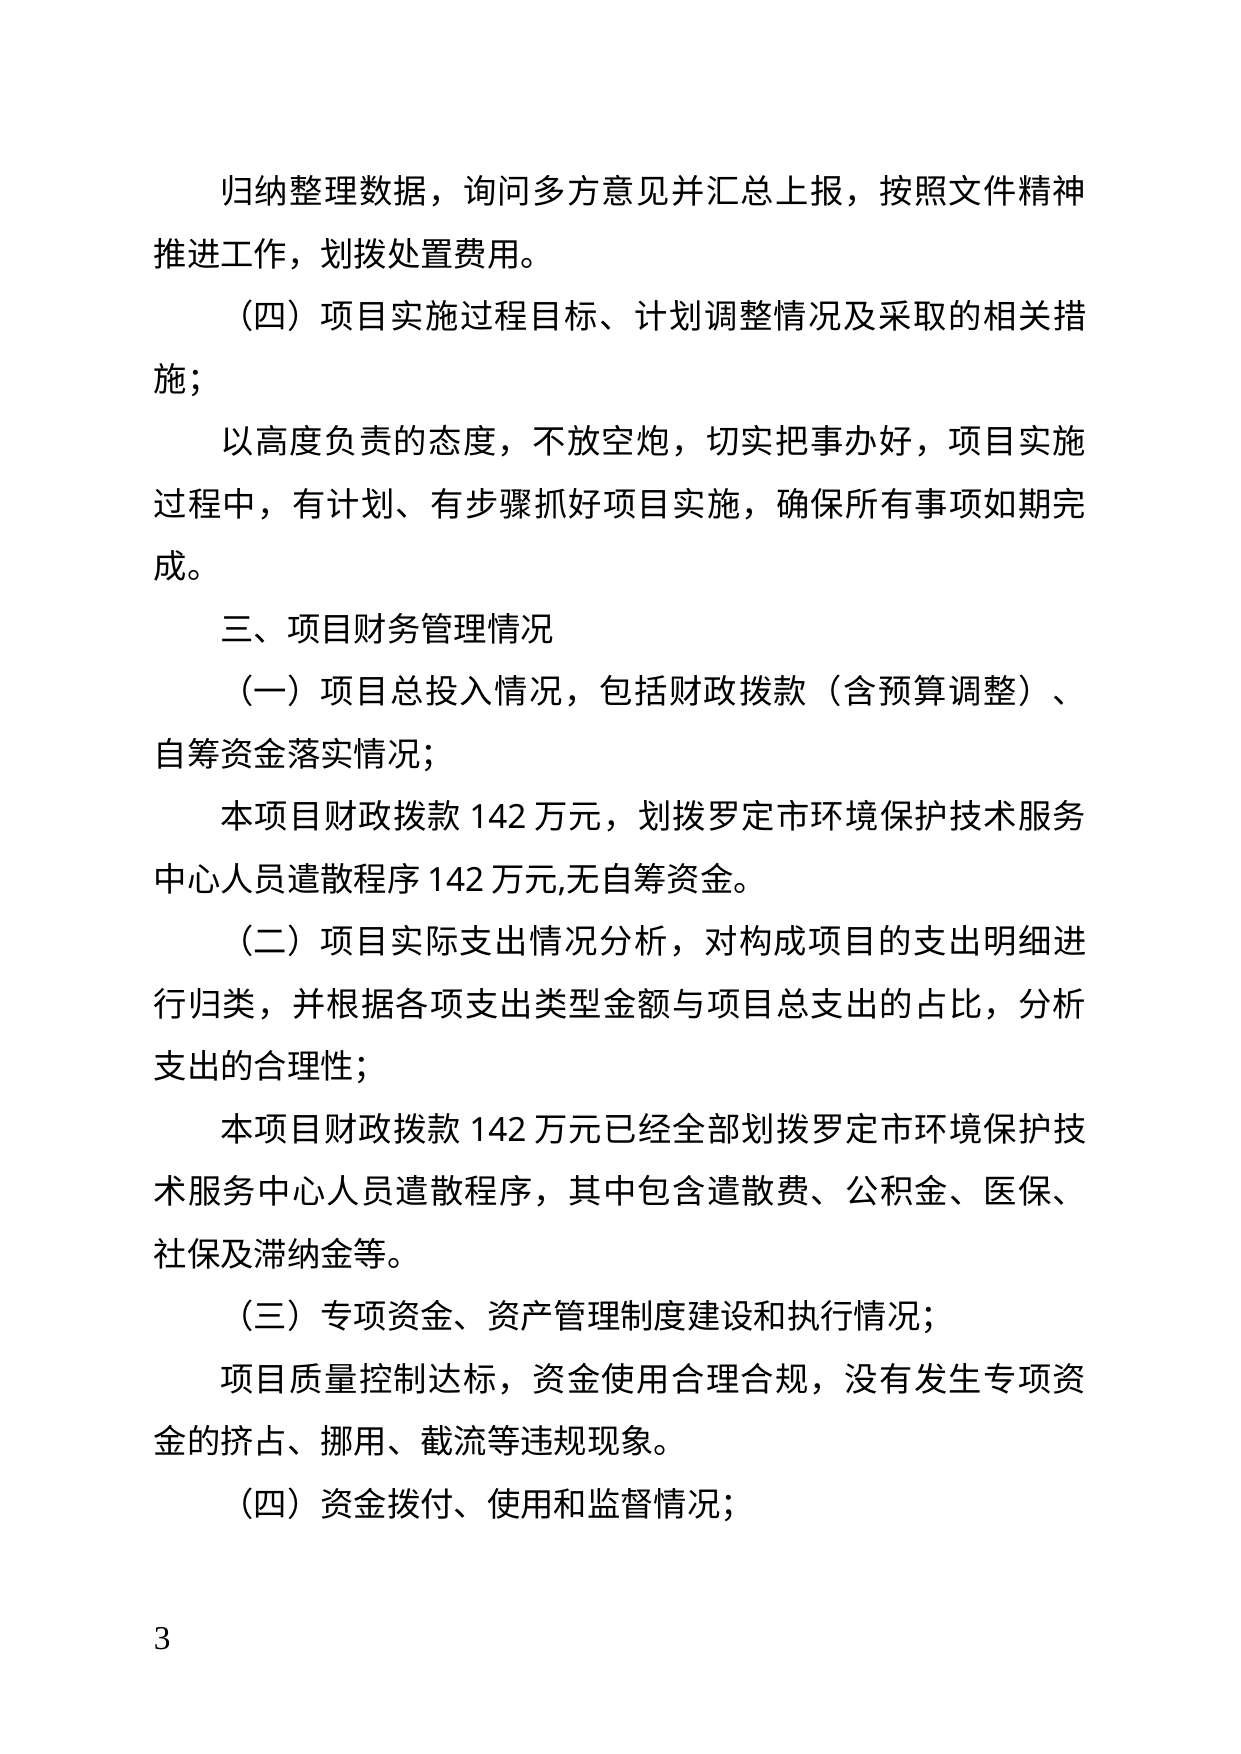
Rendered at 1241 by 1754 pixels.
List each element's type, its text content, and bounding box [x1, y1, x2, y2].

list 资金拨付、使用和监督情况； [153, 1466, 1087, 1528]
list 项目财务管理情况 [153, 591, 1087, 653]
text 以高度负责的态度，不放空炮，切实把事办好，项目实施过程中，有计划、有步骤抓好项目实施，确保所有事项如期完成。 [153, 403, 1087, 591]
text 本项目财政拨款142万元，划拨罗定市环境保护技术服务中心人员遣散程序142万元,无自筹资金。 [153, 778, 1087, 903]
text 项目质量控制达标，资金使用合理合规，没有发生专项资金的挤占、挪用、截流等违规现象。 [153, 1341, 1087, 1466]
list 项目实际支出情况分析，对构成项目的支出明细进行归类，并根据各项支出类型金额与项目总支出的占比，分析支出的合理性； [153, 903, 1087, 1091]
list 专项资金、资产管理制度建设和执行情况； [153, 1278, 1087, 1341]
list 项目总投入情况，包括财政拨款（含预算调整）、自筹资金落实情况； [153, 653, 1087, 778]
list 项目实施过程目标、计划调整情况及采取的相关措施； [153, 278, 1087, 403]
text 本项目财政拨款142万元已经全部划拨罗定市环境保护技术服务中心人员遣散程序，其中包含遣散费、公积金、医保、社保及滞纳金等。 [153, 1091, 1087, 1278]
text 归纳整理数据，询问多方意见并汇总上报，按照文件精神推进工作，划拨处置费用。 [153, 153, 1087, 278]
